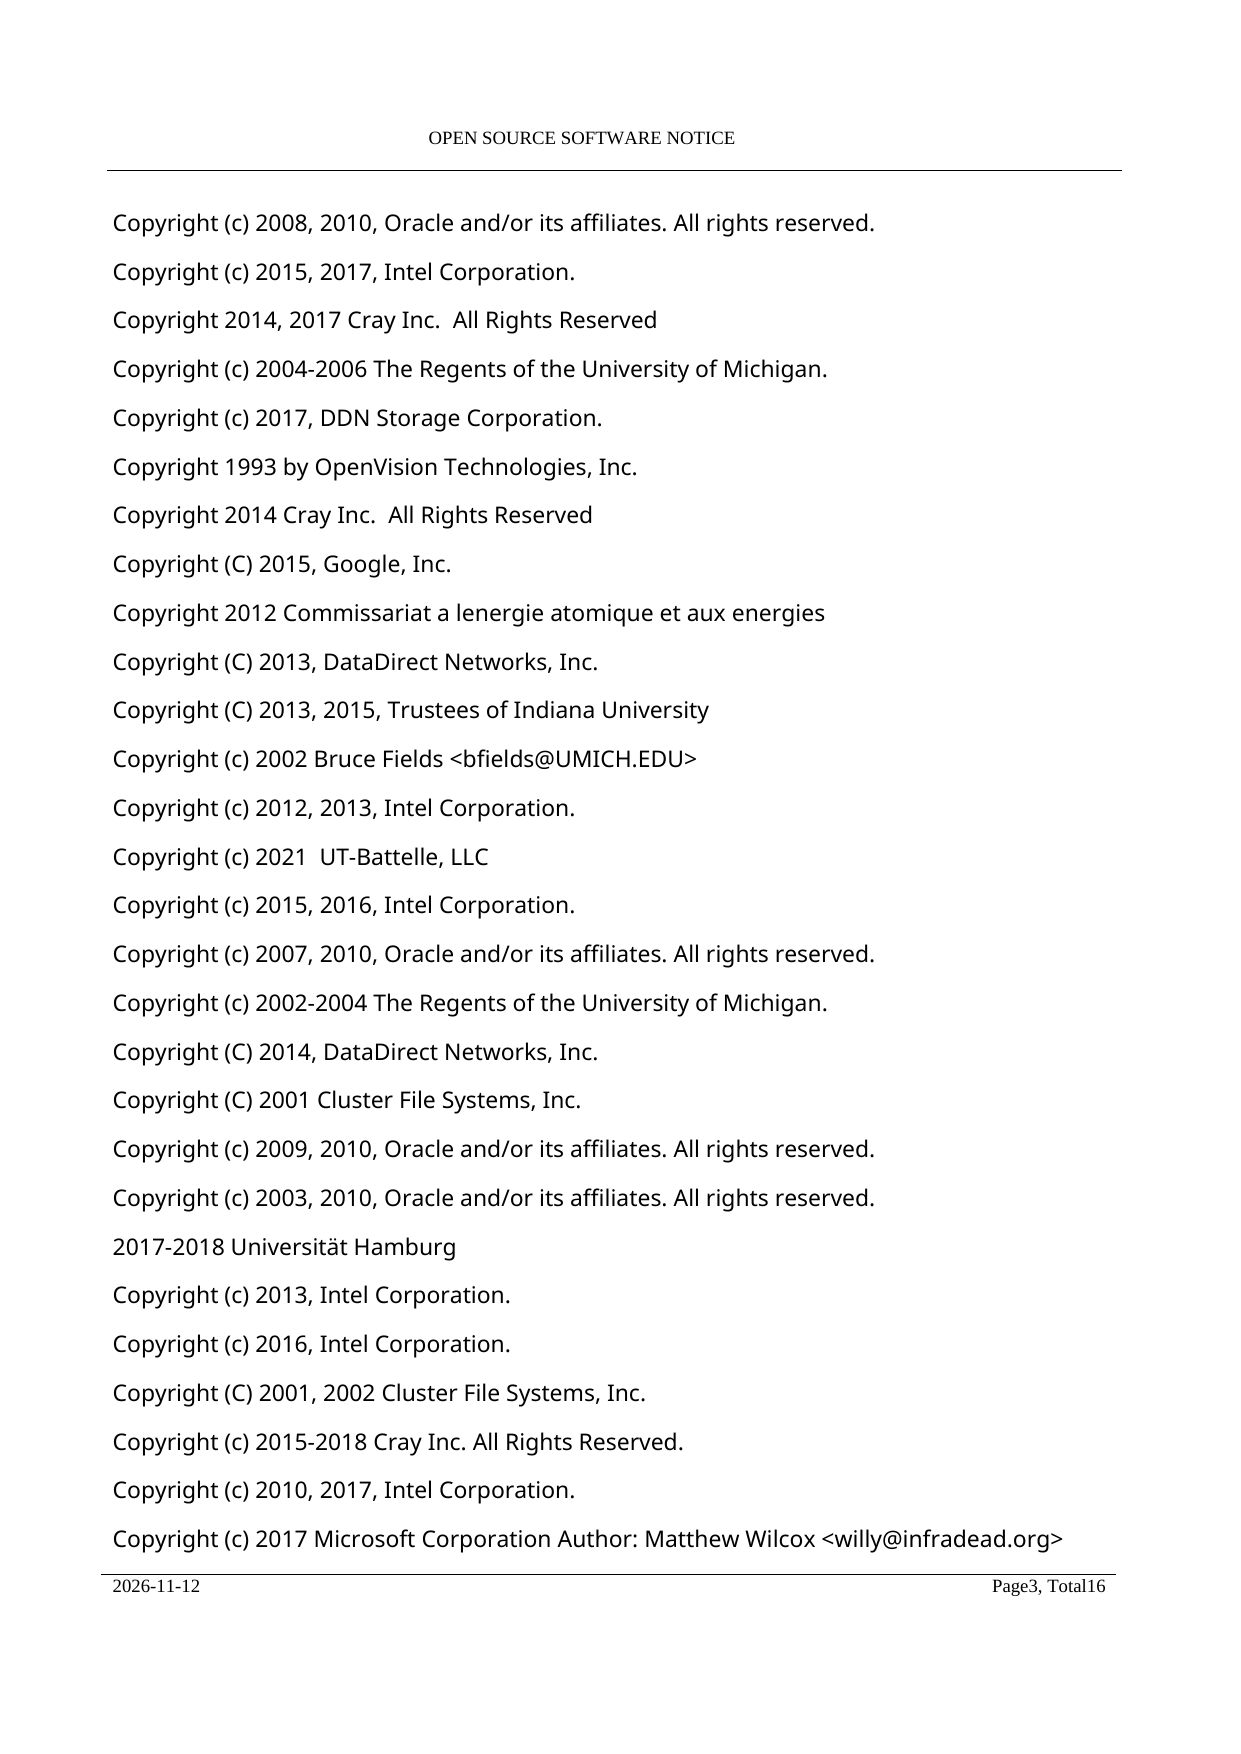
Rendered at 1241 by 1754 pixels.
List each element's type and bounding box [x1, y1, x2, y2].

text [112, 206, 1128, 1555]
